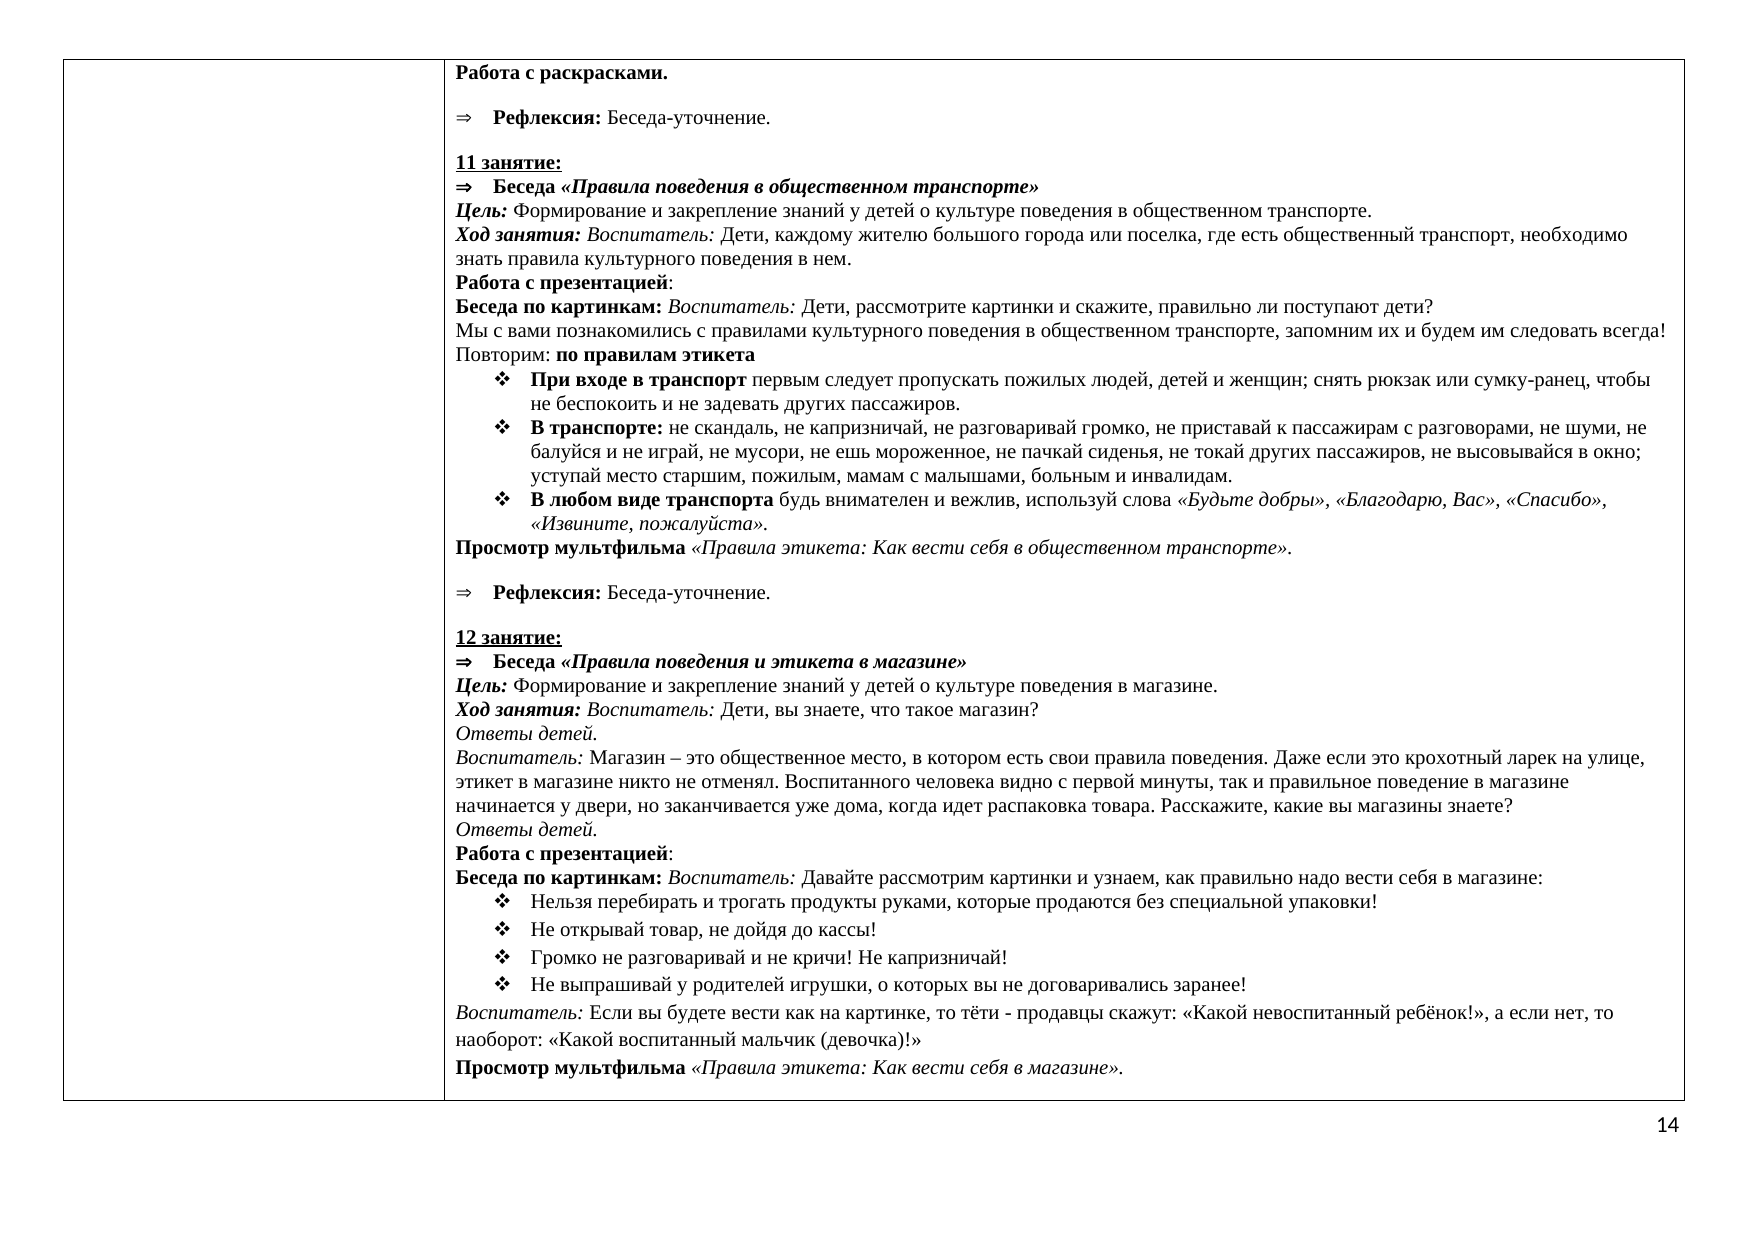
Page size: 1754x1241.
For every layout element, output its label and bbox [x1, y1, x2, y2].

table_cell [64, 60, 444, 1100]
table_cell [445, 60, 1684, 1100]
